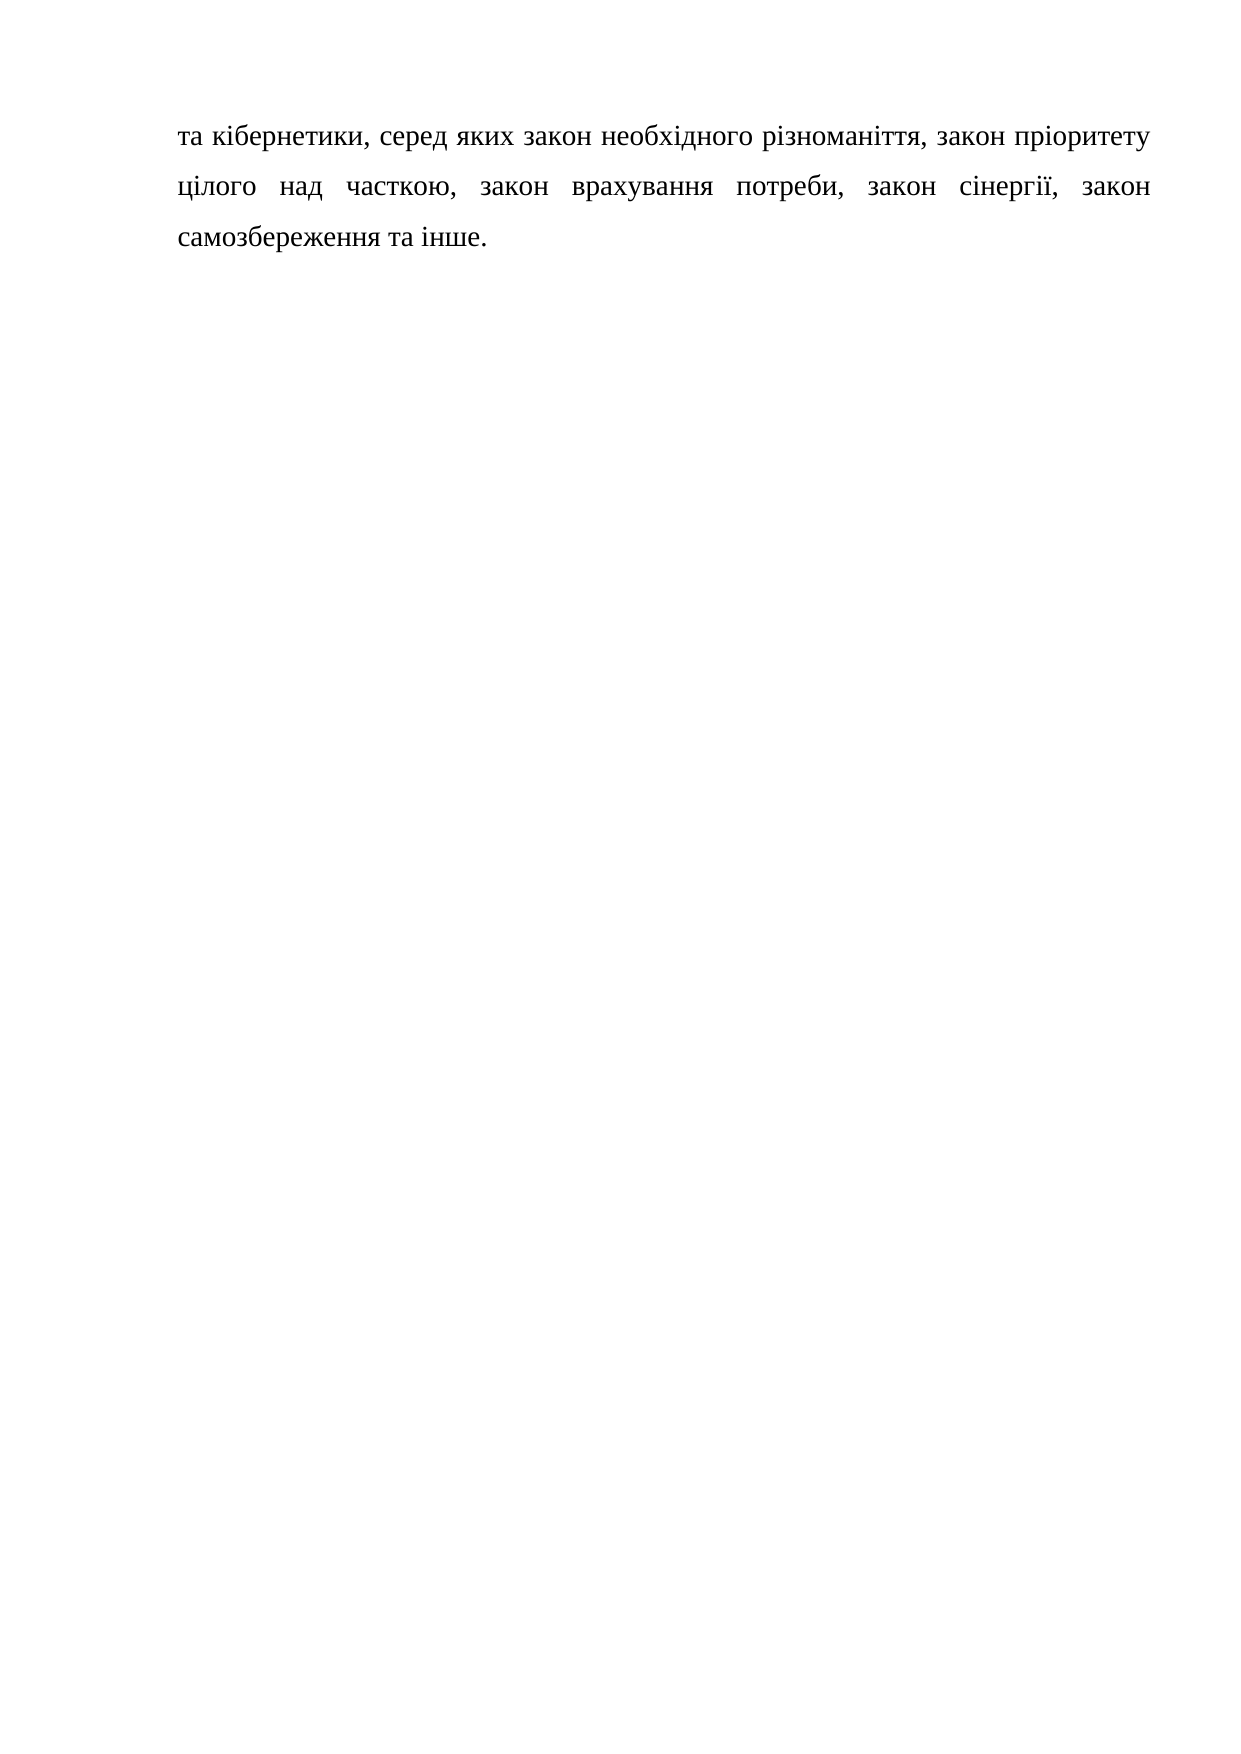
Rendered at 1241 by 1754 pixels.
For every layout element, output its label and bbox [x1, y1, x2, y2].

text [177, 118, 1152, 252]
